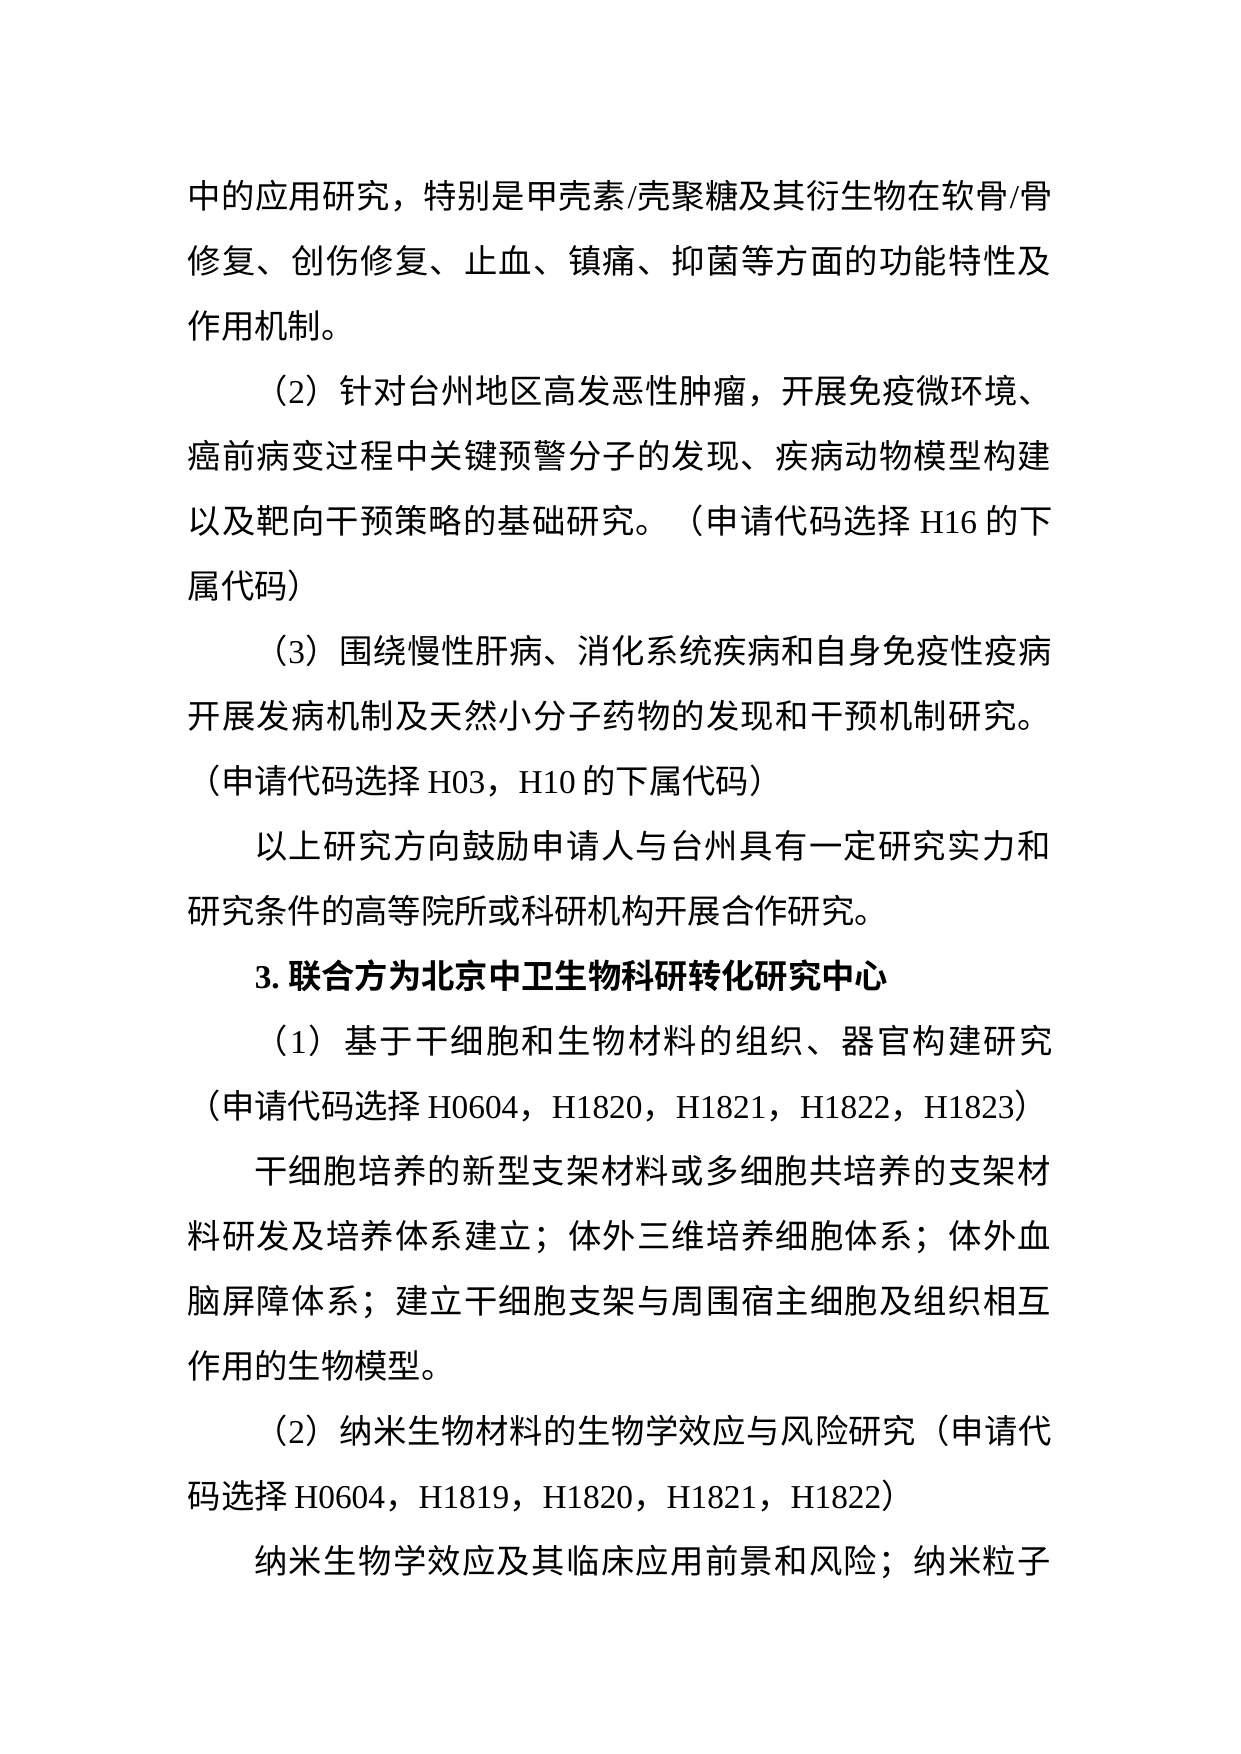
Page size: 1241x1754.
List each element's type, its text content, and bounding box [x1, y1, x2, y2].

text （2）针对台州地区高发恶性肿瘤，开展免疫微环境、癌前病变过程中关键预警分子的发现、疾病动物模型构建以及靶向干预策略的基础研究。（申请代码选择H16的下属代码） [187, 357, 1053, 617]
text 以上研究方向鼓励申请人与台州具有一定研究实力和研究条件的高等院所或科研机构开展合作研究。 [187, 812, 1053, 942]
text （2）纳米生物材料的生物学效应与风险研究（申请代码选择H0604，H1819，H1820，H1821，H1822） [187, 1397, 1053, 1527]
text （1）基于干细胞和生物材料的组织、器官构建研究（申请代码选择H0604，H1820，H1821，H1822，H1823） [187, 1007, 1053, 1137]
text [187, 1527, 1053, 1592]
text 干细胞培养的新型支架材料或多细胞共培养的支架材料研发及培养体系建立；体外三维培养细胞体系；体外血脑屏障体系；建立干细胞支架与周围宿主细胞及组织相互作用的生物模型。 [187, 1137, 1053, 1397]
text （3）围绕慢性肝病、消化系统疾病和自身免疫性疫病开展发病机制及天然小分子药物的发现和干预机制研究。（申请代码选择H03，H10的下属代码） [187, 617, 1053, 812]
text 3. 联合方为北京中卫生物科研转化研究中心 [187, 942, 1053, 1007]
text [187, 162, 1053, 357]
